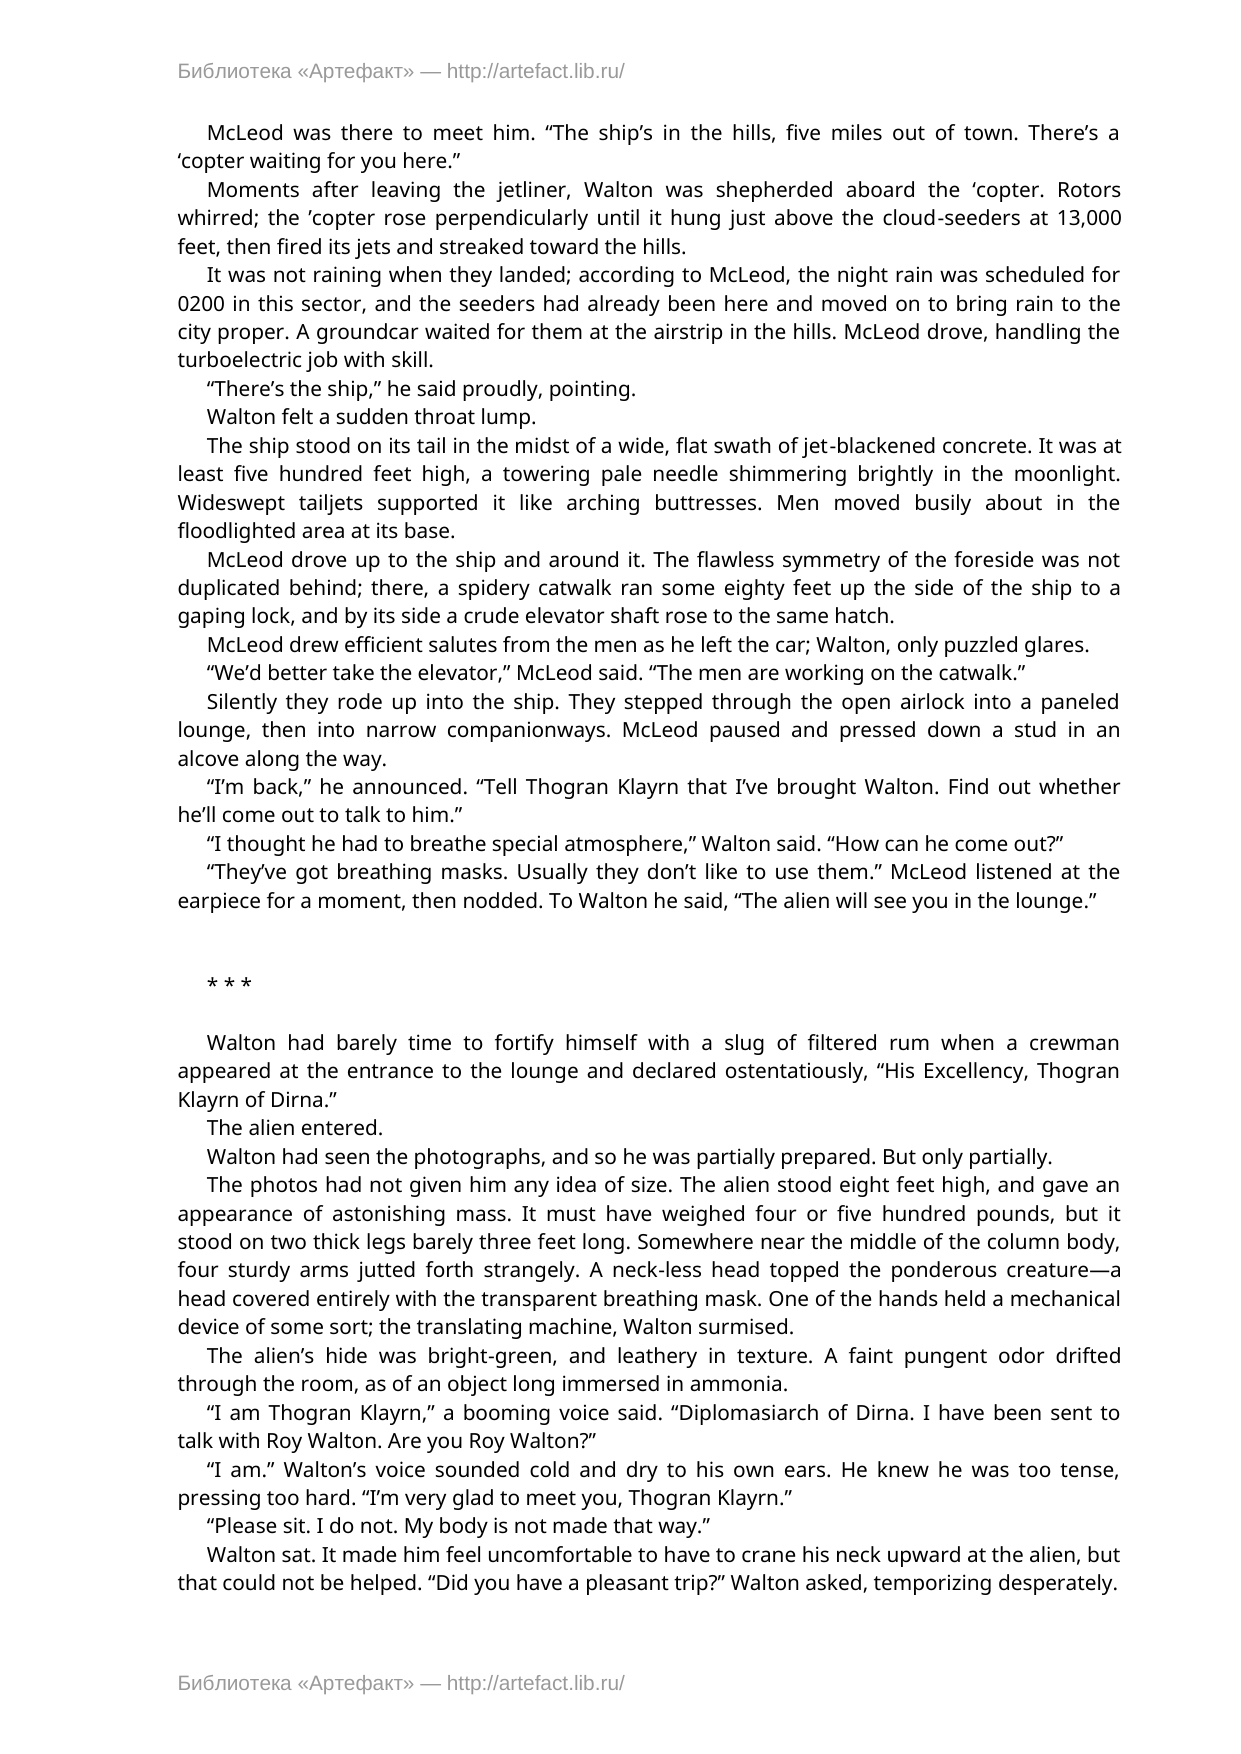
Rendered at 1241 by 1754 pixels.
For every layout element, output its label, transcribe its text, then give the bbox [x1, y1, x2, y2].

text Walton sat. It made him feel uncomfortable to have to crane his neck upward at the alien, but that could not be helped. “Did you have a pleasant trip?” Walton asked, temporizing desperately. [177, 1540, 1122, 1597]
text The alien entered. [177, 1113, 1122, 1142]
text Walton had barely time to fortify himself with a slug of filtered rum when a crewman appeared at the entrance to the lounge and declared ostentatiously, “His Excellency, Thogran Klayrn of Dirna.” [177, 1028, 1122, 1113]
text The photos had not given him any idea of size. The alien stood eight feet high, and gave an appearance of astonishing mass. It must have weighed four or five hundred pounds, but it stood on two thick legs barely three feet long. Somewhere near the middle of the column body, four sturdy arms jutted forth strangely. A neck-less head topped the ponderous creature—a head covered entirely with the transparent breathing mask. One of the hands held a mechanical device of some sort; the translating machine, Walton surmised. [177, 1170, 1122, 1341]
text McLeod drove up to the ship and around it. The flawless symmetry of the foreside was not duplicated behind; there, a spidery catwalk ran some eighty feet up the side of the ship to a gaping lock, and by its side a crude elevator shaft rose to the same hatch. [177, 545, 1122, 630]
text “They’ve got breathing masks. Usually they don’t like to use them.” McLeod listened at the earpiece for a moment, then nodded. To Walton he said, “The alien will see you in the lounge.” [177, 857, 1122, 914]
text McLeod drew efficient salutes from the men as he left the car; Walton, only puzzled glares. [177, 630, 1122, 658]
text McLeod was there to meet him. “The ship’s in the hills, five miles out of town. There’s a ‘copter waiting for you here.” [177, 118, 1122, 175]
text The ship stood on its tail in the midst of a wide, flat swath of jet-blackened concrete. It was at least five hundred feet high, a towering pale needle shimmering brightly in the moonlight. Wideswept tailjets supported it like arching buttresses. Men moved busily about in the floodlighted area at its base. [177, 431, 1122, 545]
text The alien’s hide was bright-green, and leathery in texture. A faint pungent odor drifted through the room, as of an object long immersed in ammonia. [177, 1341, 1122, 1398]
text “I’m back,” he announced. “Tell Thogran Klayrn that I’ve brought Walton. Find out whether he’ll come out to talk to him.” [177, 772, 1122, 829]
text “I am Thogran Klayrn,” a booming voice said. “Diplomasiarch of Dirna. I have been sent to talk with Roy Walton. Are you Roy Walton?” [177, 1398, 1122, 1455]
text “I thought he had to breathe special atmosphere,” Walton said. “How can he come out?” [177, 829, 1122, 857]
text Silently they rode up into the ship. They stepped through the open airlock into a paneled lounge, then into narrow companionways. McLeod paused and pressed down a stud in an alcove along the way. [177, 687, 1122, 772]
text It was not raining when they landed; according to McLeod, the night rain was scheduled for 0200 in this sector, and the seeders had already been here and moved on to bring rain to the city proper. A groundcar waited for them at the airstrip in the hills. McLeod drove, handling the turboelectric job with skill. [177, 260, 1122, 374]
text “I am.” Walton’s voice sounded cold and dry to his own ears. He knew he was too tense, pressing too hard. “I’m very glad to meet you, Thogran Klayrn.” [177, 1455, 1122, 1512]
text “We’d better take the elevator,” McLeod said. “The men are working on the catwalk.” [177, 658, 1122, 687]
text Walton felt a sudden throat lump. [177, 402, 1122, 431]
text “Please sit. I do not. My body is not made that way.” [177, 1512, 1122, 1540]
subtitle * * * [177, 971, 1122, 1000]
text Moments after leaving the jetliner, Walton was shepherded aboard the ‘copter. Rotors whirred; the ’copter rose perpendicularly until it hung just above the cloud-seeders at 13,000 feet, then fired its jets and streaked toward the hills. [177, 175, 1122, 260]
text Walton had seen the photographs, and so he was partially prepared. But only partially. [177, 1142, 1122, 1170]
text “There’s the ship,” he said proudly, pointing. [177, 374, 1122, 402]
